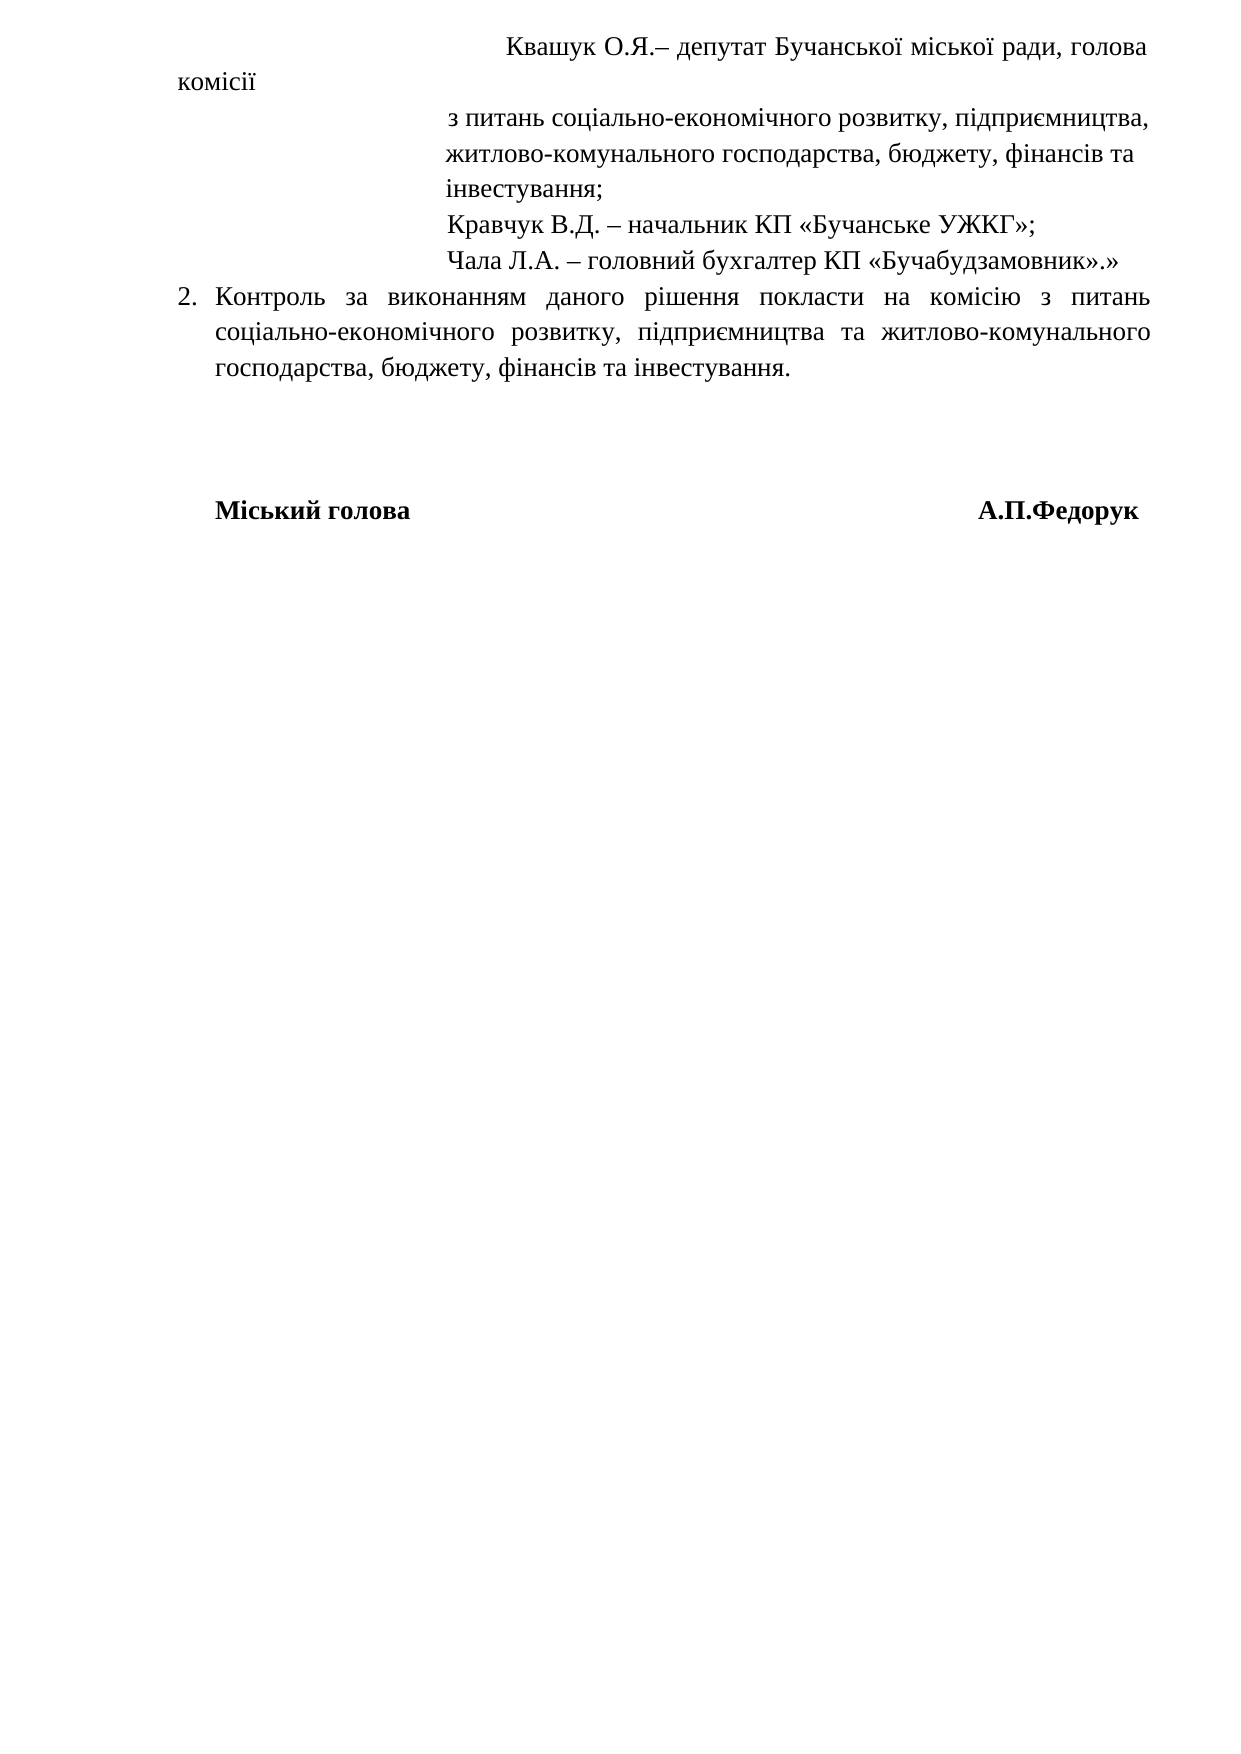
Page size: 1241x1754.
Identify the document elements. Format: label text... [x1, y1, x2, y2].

text Чала Л.А. – головний бухгалтер КП «Бучабудзамовник».» [251, 244, 1152, 275]
text житлово-комунального господарства, бюджету, фінансів та [270, 137, 1152, 168]
list Контроль за виконанням даного рішення покласти на комісію з питань соціально-економічного розвитку, підприємництва та житлово-комунального господарства, бюджету, фінансів та інвестування. [177, 280, 1152, 382]
text з питань соціально-економічного розвитку, підприємництва, [177, 101, 1152, 132]
text Квашук О.Я.– депутат Бучанської міської ради, голова комісії [177, 29, 1152, 96]
text Кравчук В.Д. – начальник КП «Бучанське УЖКГ»; [251, 208, 1152, 239]
text Міський голова А.П.Федорук [215, 494, 1152, 525]
text інвестування; [270, 172, 1152, 204]
